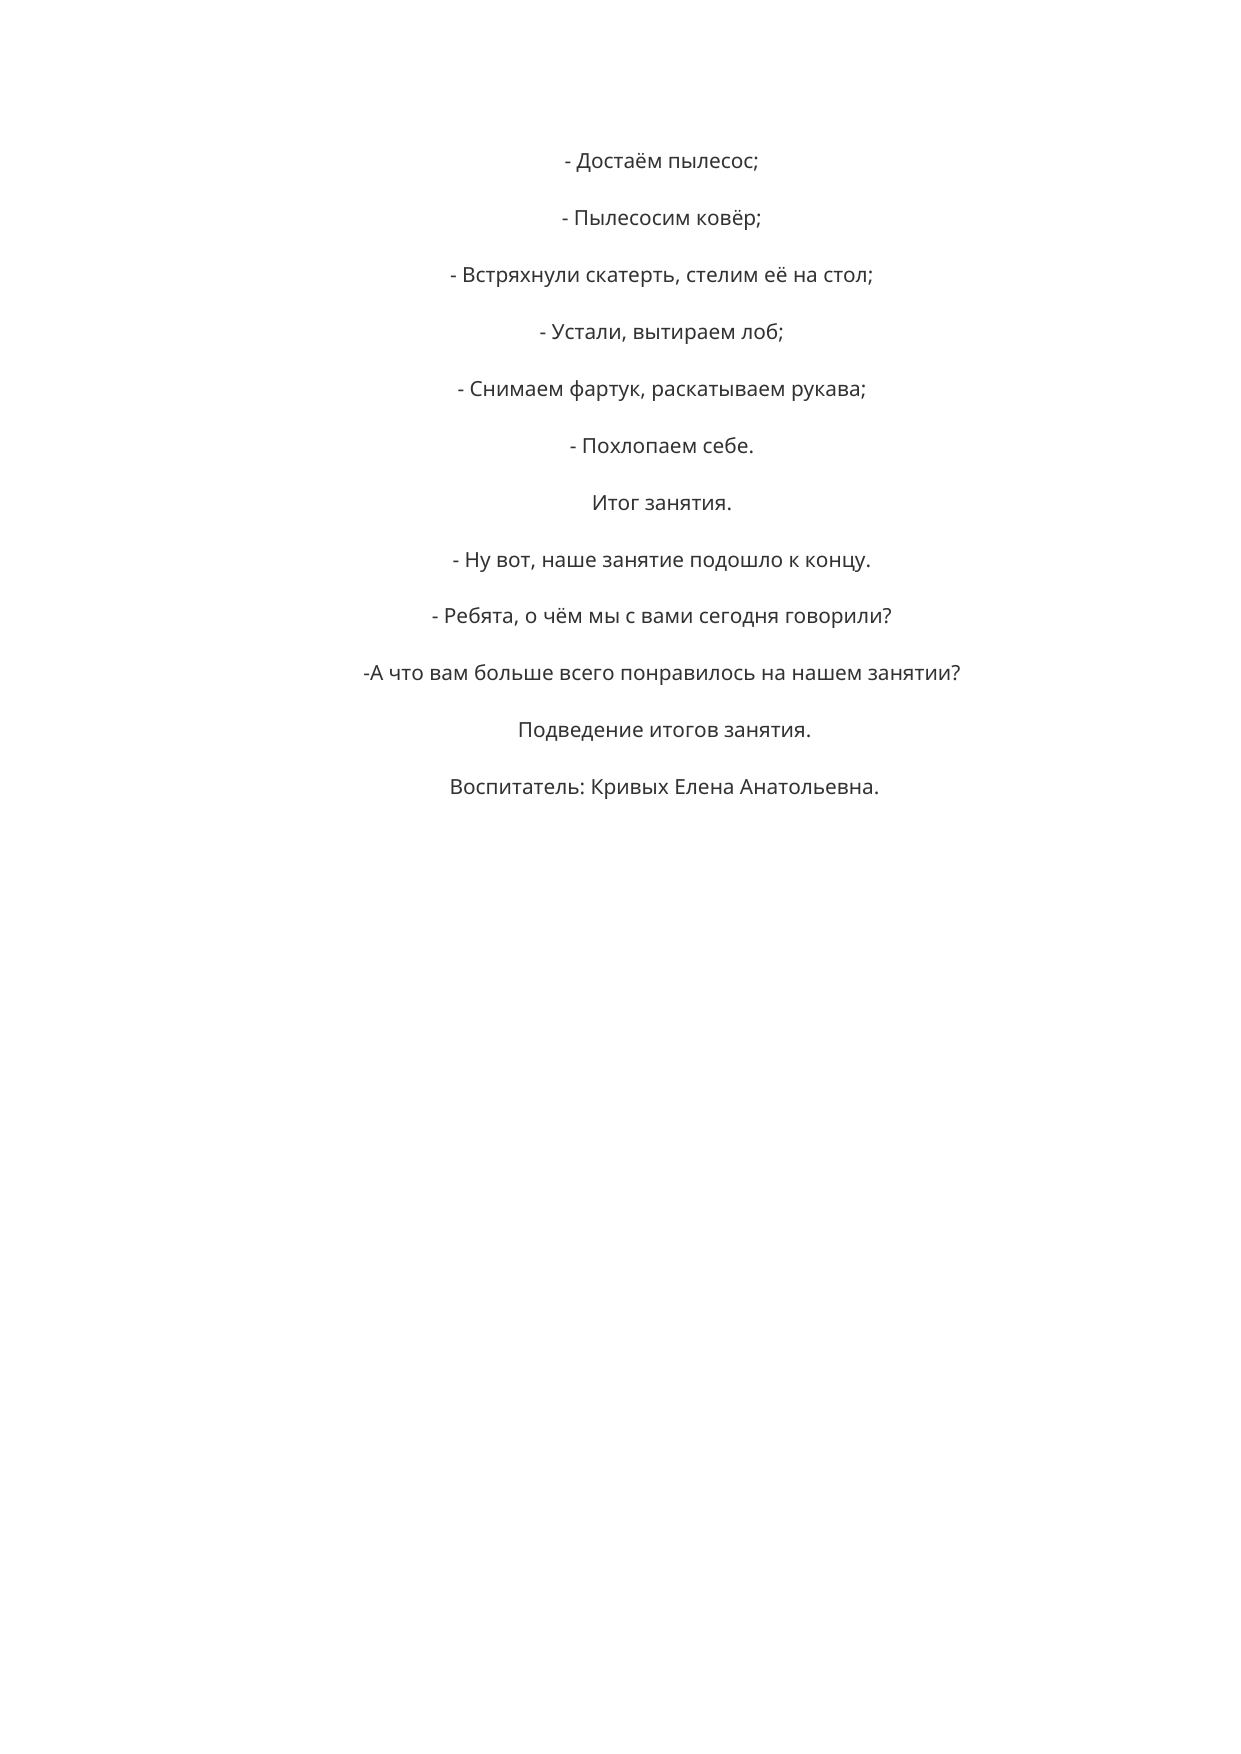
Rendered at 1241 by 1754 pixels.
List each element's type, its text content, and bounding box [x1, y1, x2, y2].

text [177, 118, 1152, 744]
text Воспитатель: Кривых Елена Анатольевна. [177, 772, 1152, 801]
